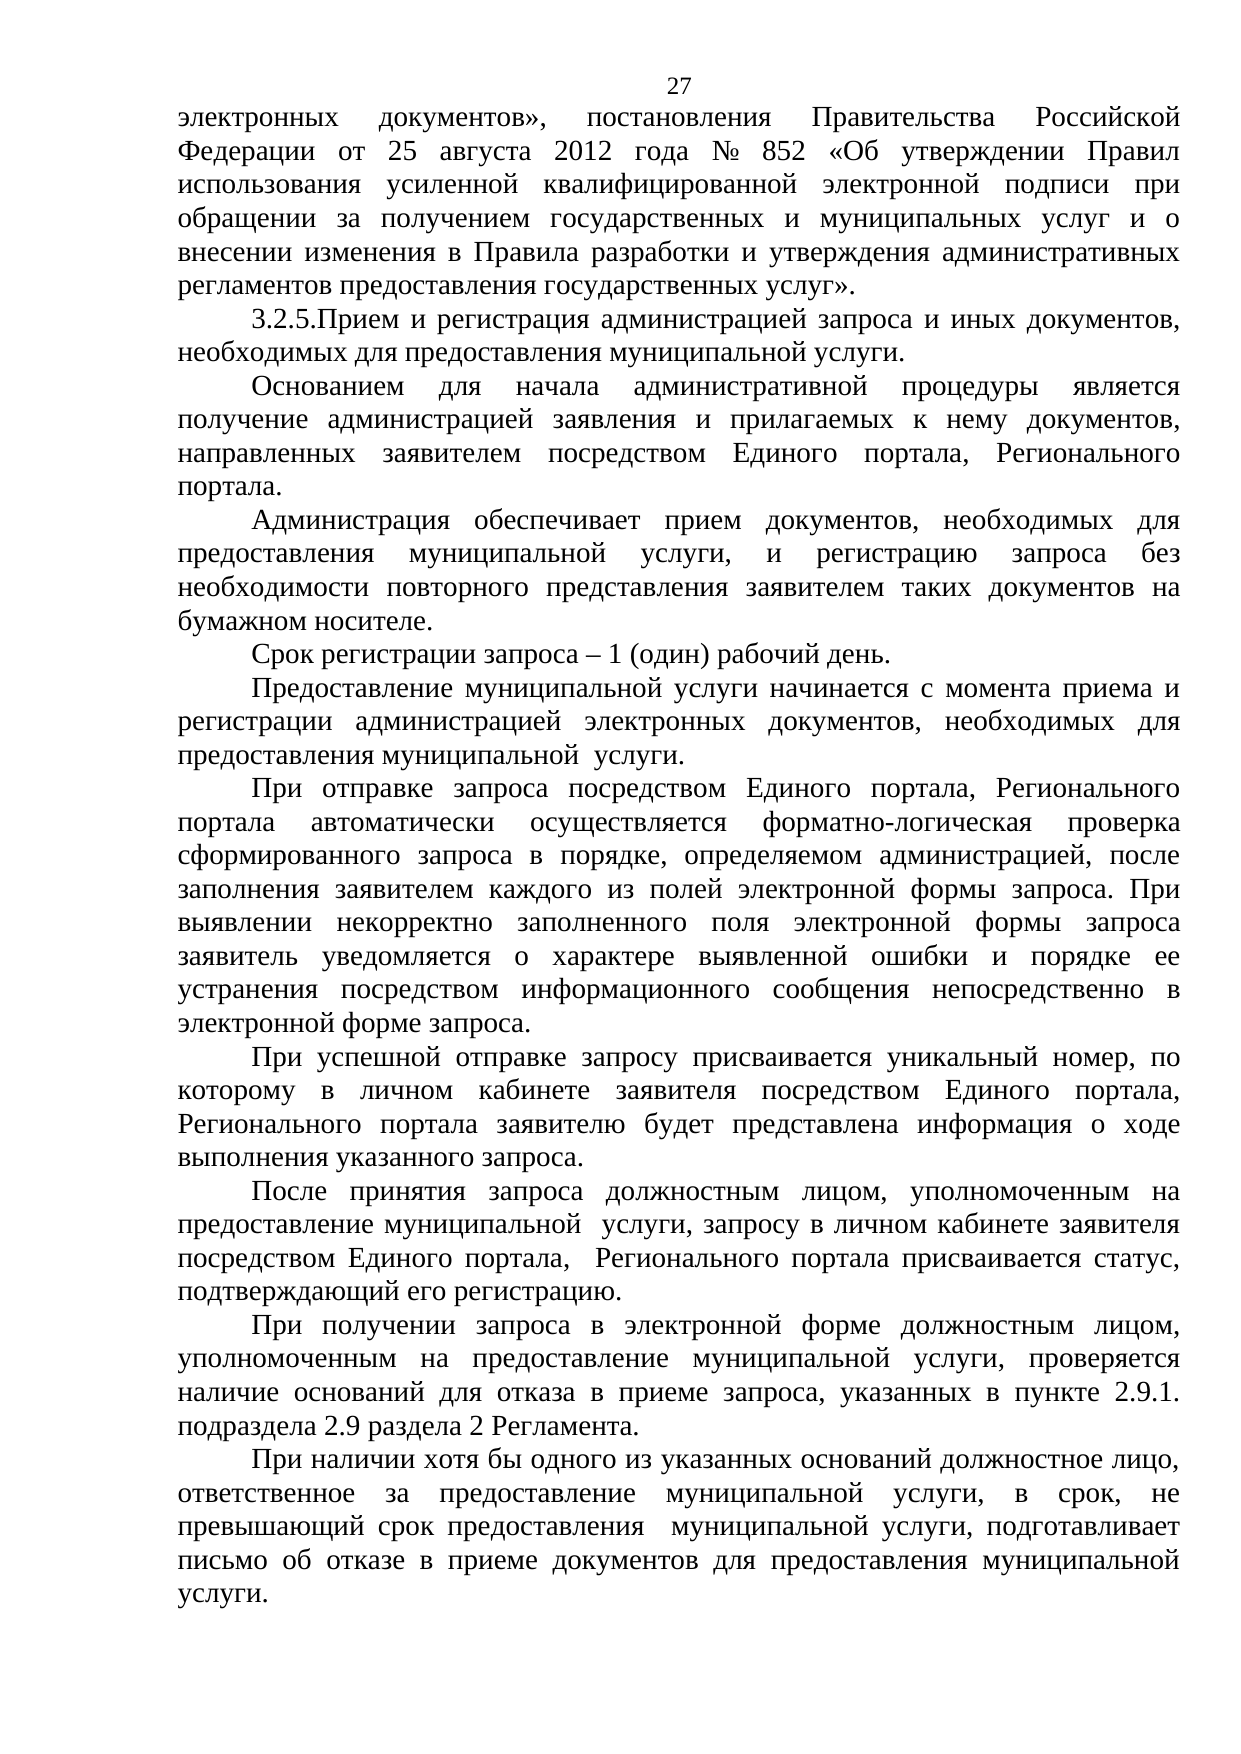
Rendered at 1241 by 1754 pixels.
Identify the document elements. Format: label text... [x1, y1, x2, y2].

text Основанием для начала административной процедуры является получение администрацией заявления и прилагаемых к нему документов, направленных заявителем посредством Единого портала, Регионального портала. [177, 368, 1181, 502]
text 3.2.5.Прием и регистрация администрацией запроса и иных документов, необходимых для предоставления муниципальной услуги. [177, 301, 1181, 368]
text При успешной отправке запросу присваивается уникальный номер, по которому в личном кабинете заявителя посредством Единого портала, Регионального портала заявителю будет представлена информация о ходе выполнения указанного запроса. [177, 1039, 1181, 1173]
text После принятия запроса должностным лицом, уполномоченным на предоставление муниципальной услуги, запросу в личном кабинете заявителя посредством Единого портала, Регионального портала присваивается статус, подтверждающий его регистрацию. [177, 1173, 1181, 1307]
text Предоставление муниципальной услуги начинается с момента приема и регистрации администрацией электронных документов, необходимых для предоставления муниципальной услуги. [177, 670, 1181, 770]
text Срок регистрации запроса – 1 (один) рабочий день. [177, 636, 1181, 670]
text При наличии хотя бы одного из указанных оснований должностное лицо, ответственное за предоставление муниципальной услуги, в срок, не превышающий срок предоставления муниципальной услуги, подготавливает письмо об отказе в приеме документов для предоставления муниципальной услуги. [177, 1441, 1181, 1609]
text При отправке запроса посредством Единого портала, Регионального портала автоматически осуществляется форматно-логическая проверка сформированного запроса в порядке, определяемом администрацией, после заполнения заявителем каждого из полей электронной формы запроса. При выявлении некорректно заполненного поля электронной формы запроса заявитель уведомляется о характере выявленной ошибки и порядке ее устранения посредством информационного сообщения непосредственно в электронной форме запроса. [177, 770, 1181, 1039]
text Администрация обеспечивает прием документов, необходимых для предоставления муниципальной услуги, и регистрацию запроса без необходимости повторного представления заявителем таких документов на бумажном носителе. [177, 502, 1181, 636]
text При получении запроса в электронной форме должностным лицом, уполномоченным на предоставление муниципальной услуги, проверяется наличие оснований для отказа в приеме запроса, указанных в пункте 2.9.1. подраздела 2.9 раздела 2 Регламента. [177, 1307, 1181, 1441]
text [177, 99, 1181, 301]
